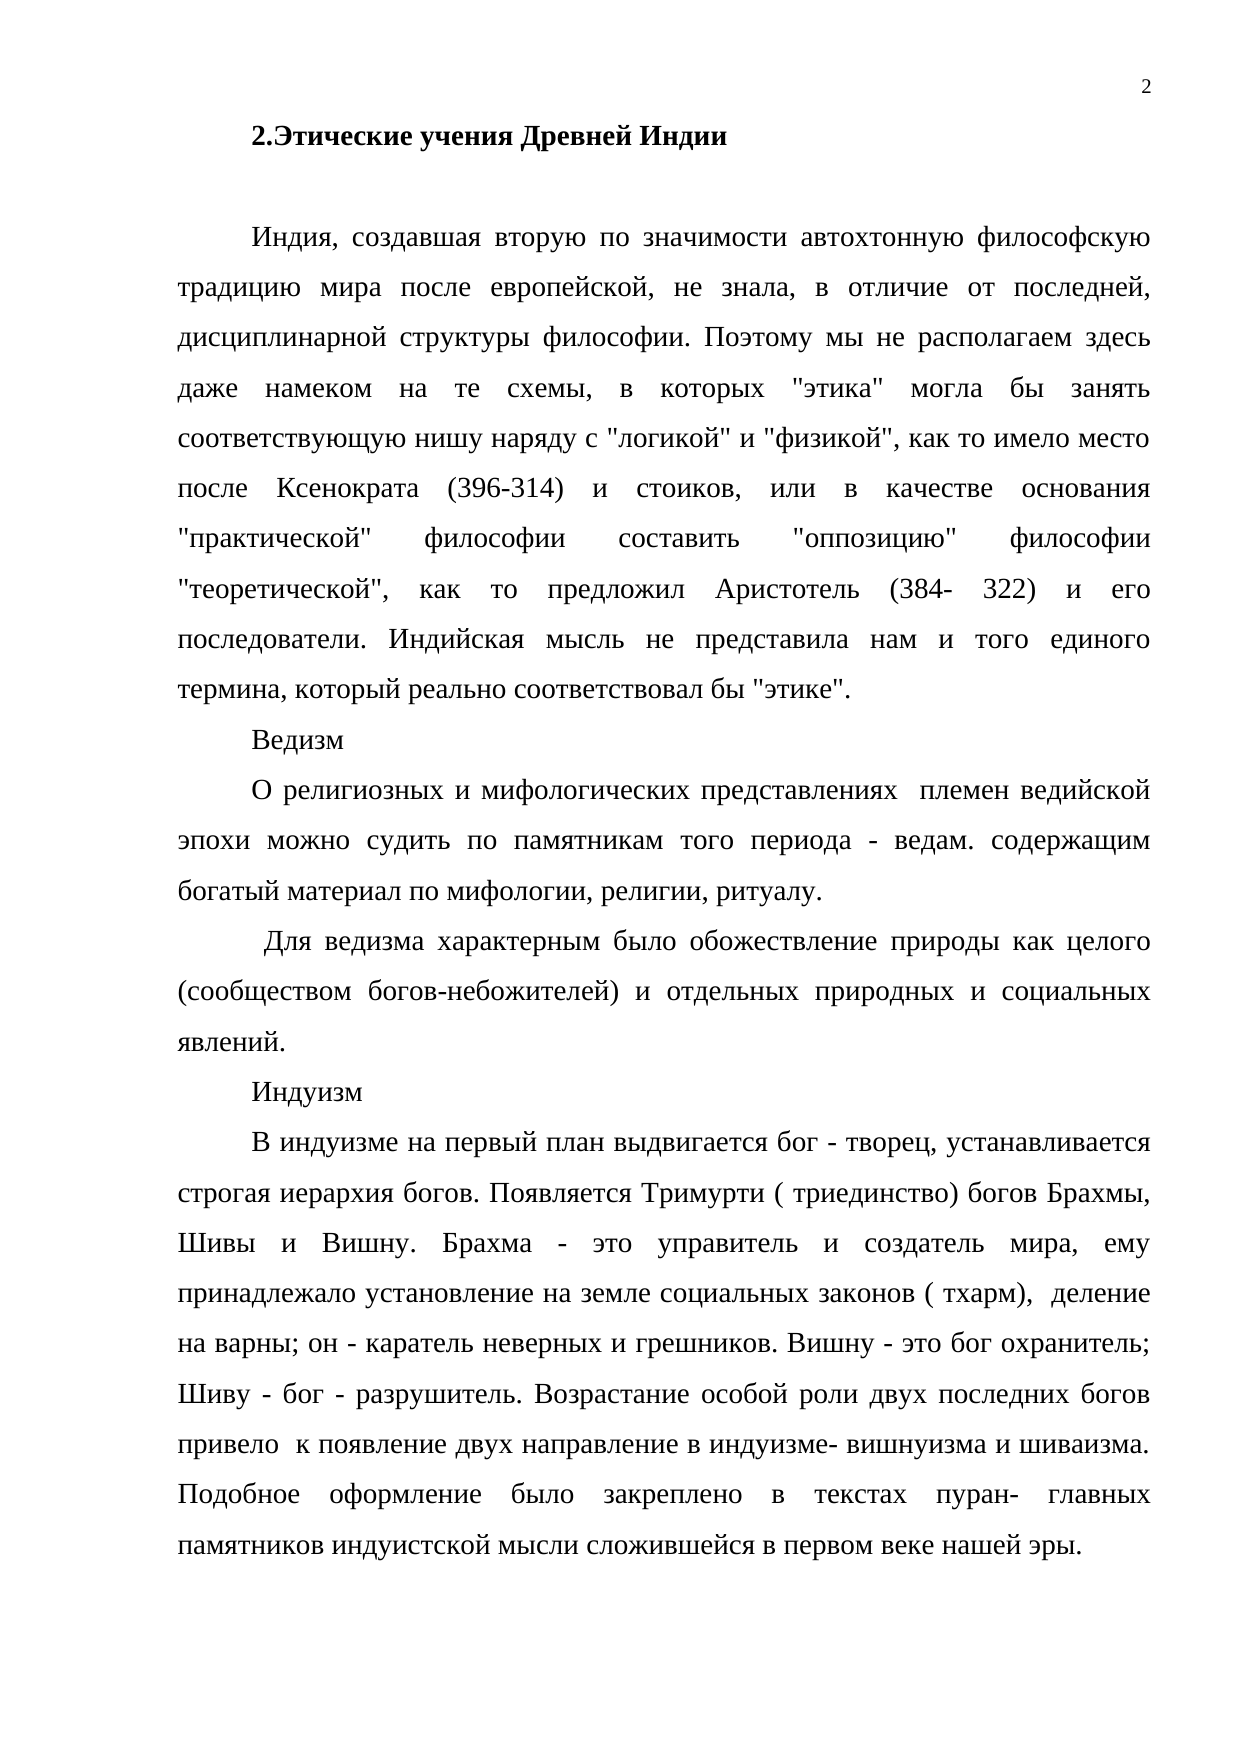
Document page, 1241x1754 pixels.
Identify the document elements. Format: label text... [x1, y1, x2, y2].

text 2.Этические учения Древней Индии [177, 118, 1152, 152]
text Индия, создавшая вторую по значимости автохтонную философскую традицию мира после европейской, не знала, в отличие от последней, дисциплинарной структуры философии. Поэтому мы не располагаем здесь даже намеком на те схемы, в которых "этика" могла бы занять соответствующую нишу наряду с "логикой" и "физикой", как то имело место после Ксенократа (396-314) и стоиков, или в качестве основания "практической" философии составить "оппозицию" философии "теоретической", как то предложил Аристотель (384- 322) и его последователи. Индийская мысль не представила нам и того единого термина, который реально соответствовал бы "этике". [177, 219, 1152, 705]
text О религиозных и мифологических представлениях племен ведийской эпохи можно судить по памятникам того периода - ведам. содержащим богатый материал по мифологии, религии, ритуалу. [177, 772, 1152, 906]
text Для ведизма характерным было обожествление природы как целого (сообществом богов-небожителей) и отдельных природных и социальных явлений. [177, 923, 1152, 1057]
text Ведизм [177, 722, 1152, 755]
text В индуизме на первый план выдвигается бог - творец, устанавливается строгая иерархия богов. Появляется Тримурти ( триединство) богов Брахмы, Шивы и Вишну. Брахма - это управитель и создатель мира, ему принадлежало установление на земле социальных законов ( тхарм), деление на варны; он - каратель неверных и грешников. Вишну - это бог охранитель; Шиву - бог - разрушитель. Возрастание особой роли двух последних богов привело к появление двух направление в индуизме- вишнуизма и шиваизма. Подобное оформление было закреплено в текстах пуран- главных памятников индуистской мысли сложившейся в первом веке нашей эры. [177, 1124, 1152, 1560]
text Индуизм [177, 1074, 1152, 1108]
